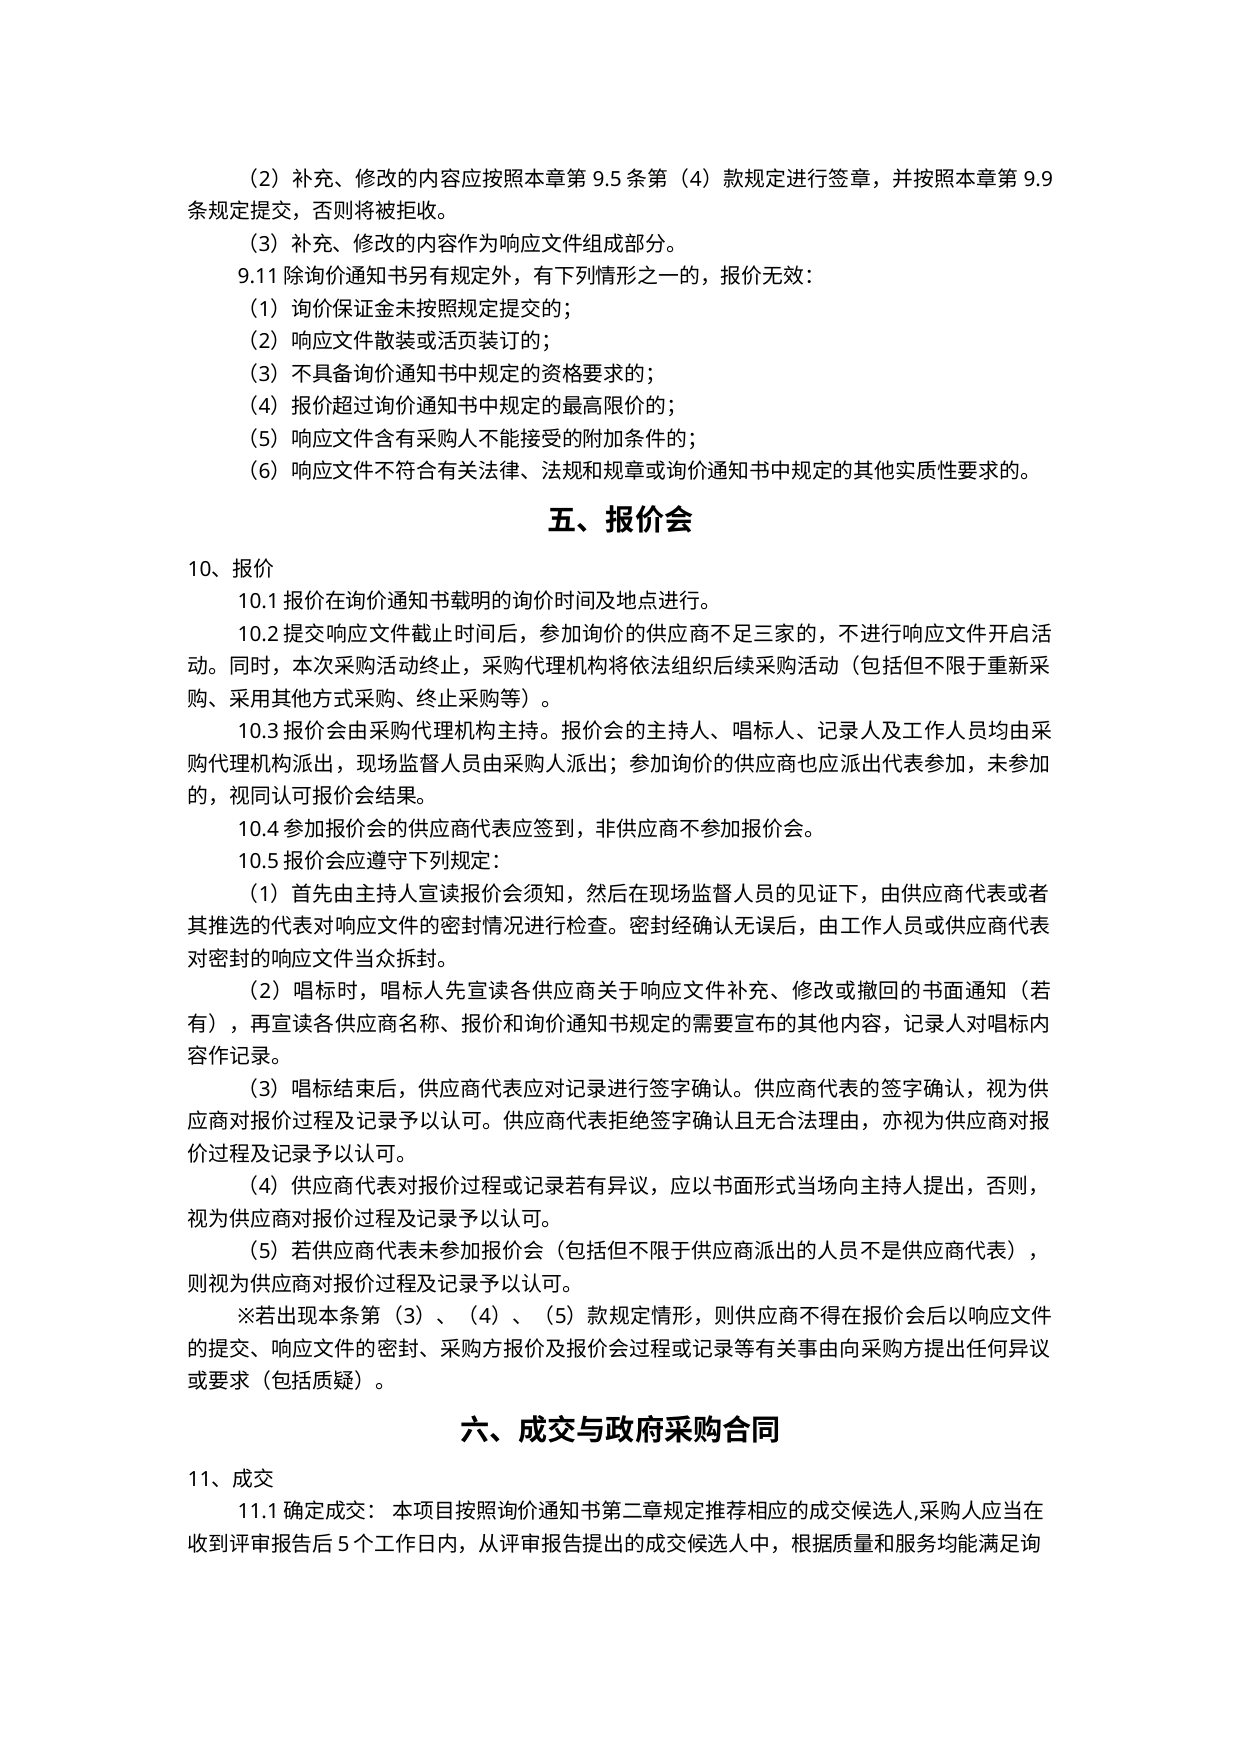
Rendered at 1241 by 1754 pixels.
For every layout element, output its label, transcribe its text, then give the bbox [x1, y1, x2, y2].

text （3）不具备询价通知书中规定的资格要求的； [187, 357, 1053, 389]
text ※若出现本条第（3）、（4）、（5）款规定情形，则供应商不得在报价会后以响应文件的提交、响应文件的密封、采购方报价及报价会过程或记录等有关事由向采购方提出任何异议或要求（包括质疑）。 [187, 1299, 1053, 1397]
text （4）供应商代表对报价过程或记录若有异议，应以书面形式当场向主持人提出，否则，视为供应商对报价过程及记录予以认可。 [187, 1169, 1053, 1234]
text （2）唱标时，唱标人先宣读各供应商关于响应文件补充、修改或撤回的书面通知（若有），再宣读各供应商名称、报价和询价通知书规定的需要宣布的其他内容，记录人对唱标内容作记录。 [187, 974, 1053, 1072]
text 10.2提交响应文件截止时间后，参加询价的供应商不足三家的，不进行响应文件开启活动。同时，本次采购活动终止，采购代理机构将依法组织后续采购活动（包括但不限于重新采购、采用其他方式采购、终止采购等）。 [187, 617, 1053, 714]
text （1）询价保证金未按照规定提交的； [187, 292, 1053, 324]
text （5）若供应商代表未参加报价会（包括但不限于供应商派出的人员不是供应商代表），则视为供应商对报价过程及记录予以认可。 [187, 1234, 1053, 1299]
text 10.4参加报价会的供应商代表应签到，非供应商不参加报价会。 [187, 812, 1053, 844]
text （3）补充、修改的内容作为响应文件组成部分。 [187, 227, 1053, 259]
text （2）响应文件散装或活页装订的； [187, 324, 1053, 357]
text （6）响应文件不符合有关法律、法规和规章或询价通知书中规定的其他实质性要求的。 [187, 454, 1053, 487]
text 10.5报价会应遵守下列规定： [187, 844, 1053, 877]
text 10.3报价会由采购代理机构主持。报价会的主持人、唱标人、记录人及工作人员均由采购代理机构派出，现场监督人员由采购人派出；参加询价的供应商也应派出代表参加，未参加的，视同认可报价会结果。 [187, 714, 1053, 812]
text 9.11除询价通知书另有规定外，有下列情形之一的，报价无效： [187, 259, 1053, 292]
text （4）报价超过询价通知书中规定的最高限价的； [187, 389, 1053, 422]
text 10.1报价在询价通知书载明的询价时间及地点进行。 [187, 584, 1053, 617]
text （1）首先由主持人宣读报价会须知，然后在现场监督人员的见证下，由供应商代表或者其推选的代表对响应文件的密封情况进行检查。密封经确认无误后，由工作人员或供应商代表对密封的响应文件当众拆封。 [187, 877, 1053, 974]
text （2）补充、修改的内容应按照本章第9.5条第（4）款规定进行签章，并按照本章第9.9条规定提交，否则将被拒收。 [187, 162, 1053, 227]
text 11、成交 [187, 1462, 1053, 1494]
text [187, 1494, 1053, 1559]
text 六、成交与政府采购合同 [187, 1397, 1053, 1462]
text 10、报价 [187, 552, 1053, 584]
text （5）响应文件含有采购人不能接受的附加条件的； [187, 422, 1053, 454]
text （3）唱标结束后，供应商代表应对记录进行签字确认。供应商代表的签字确认，视为供应商对报价过程及记录予以认可。供应商代表拒绝签字确认且无合法理由，亦视为供应商对报价过程及记录予以认可。 [187, 1072, 1053, 1169]
text 五、报价会 [187, 487, 1053, 552]
